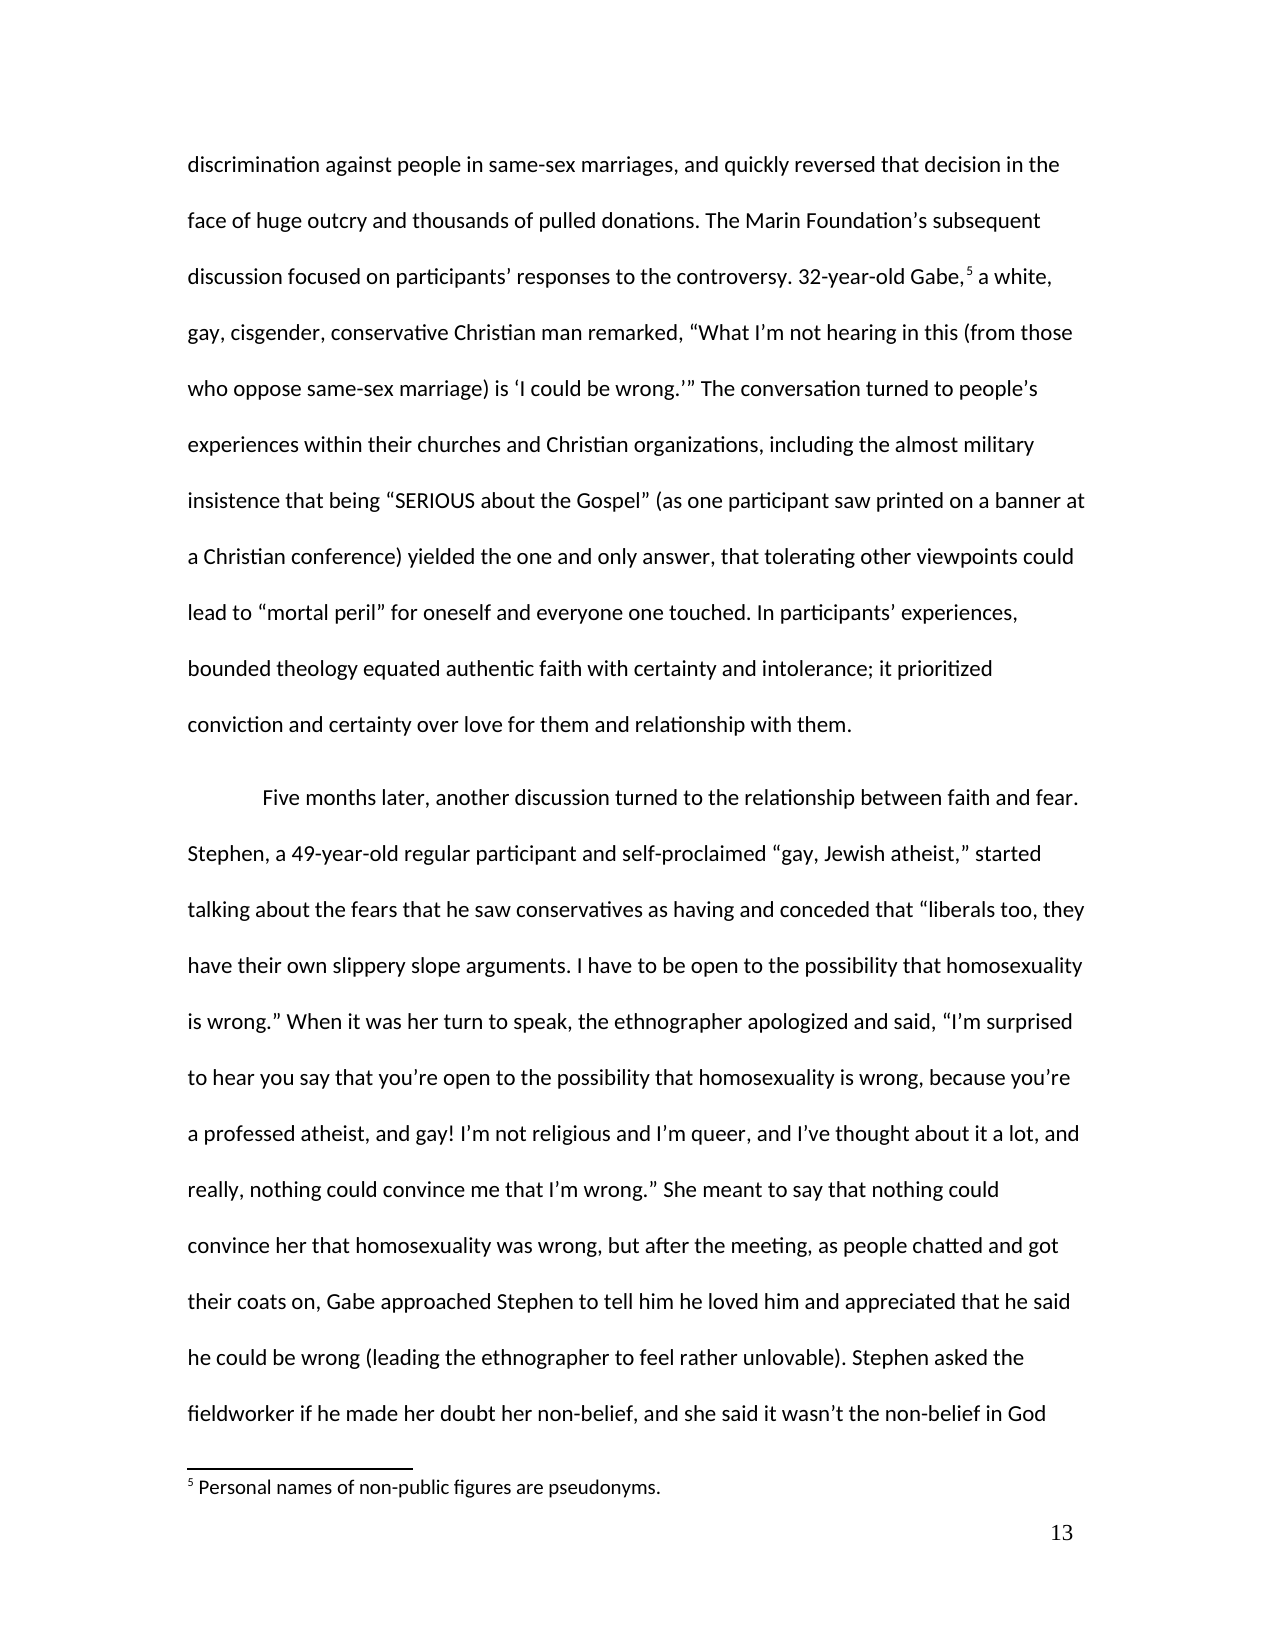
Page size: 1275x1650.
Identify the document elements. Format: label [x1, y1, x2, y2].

text [187, 150, 1087, 738]
text [187, 783, 1087, 1428]
